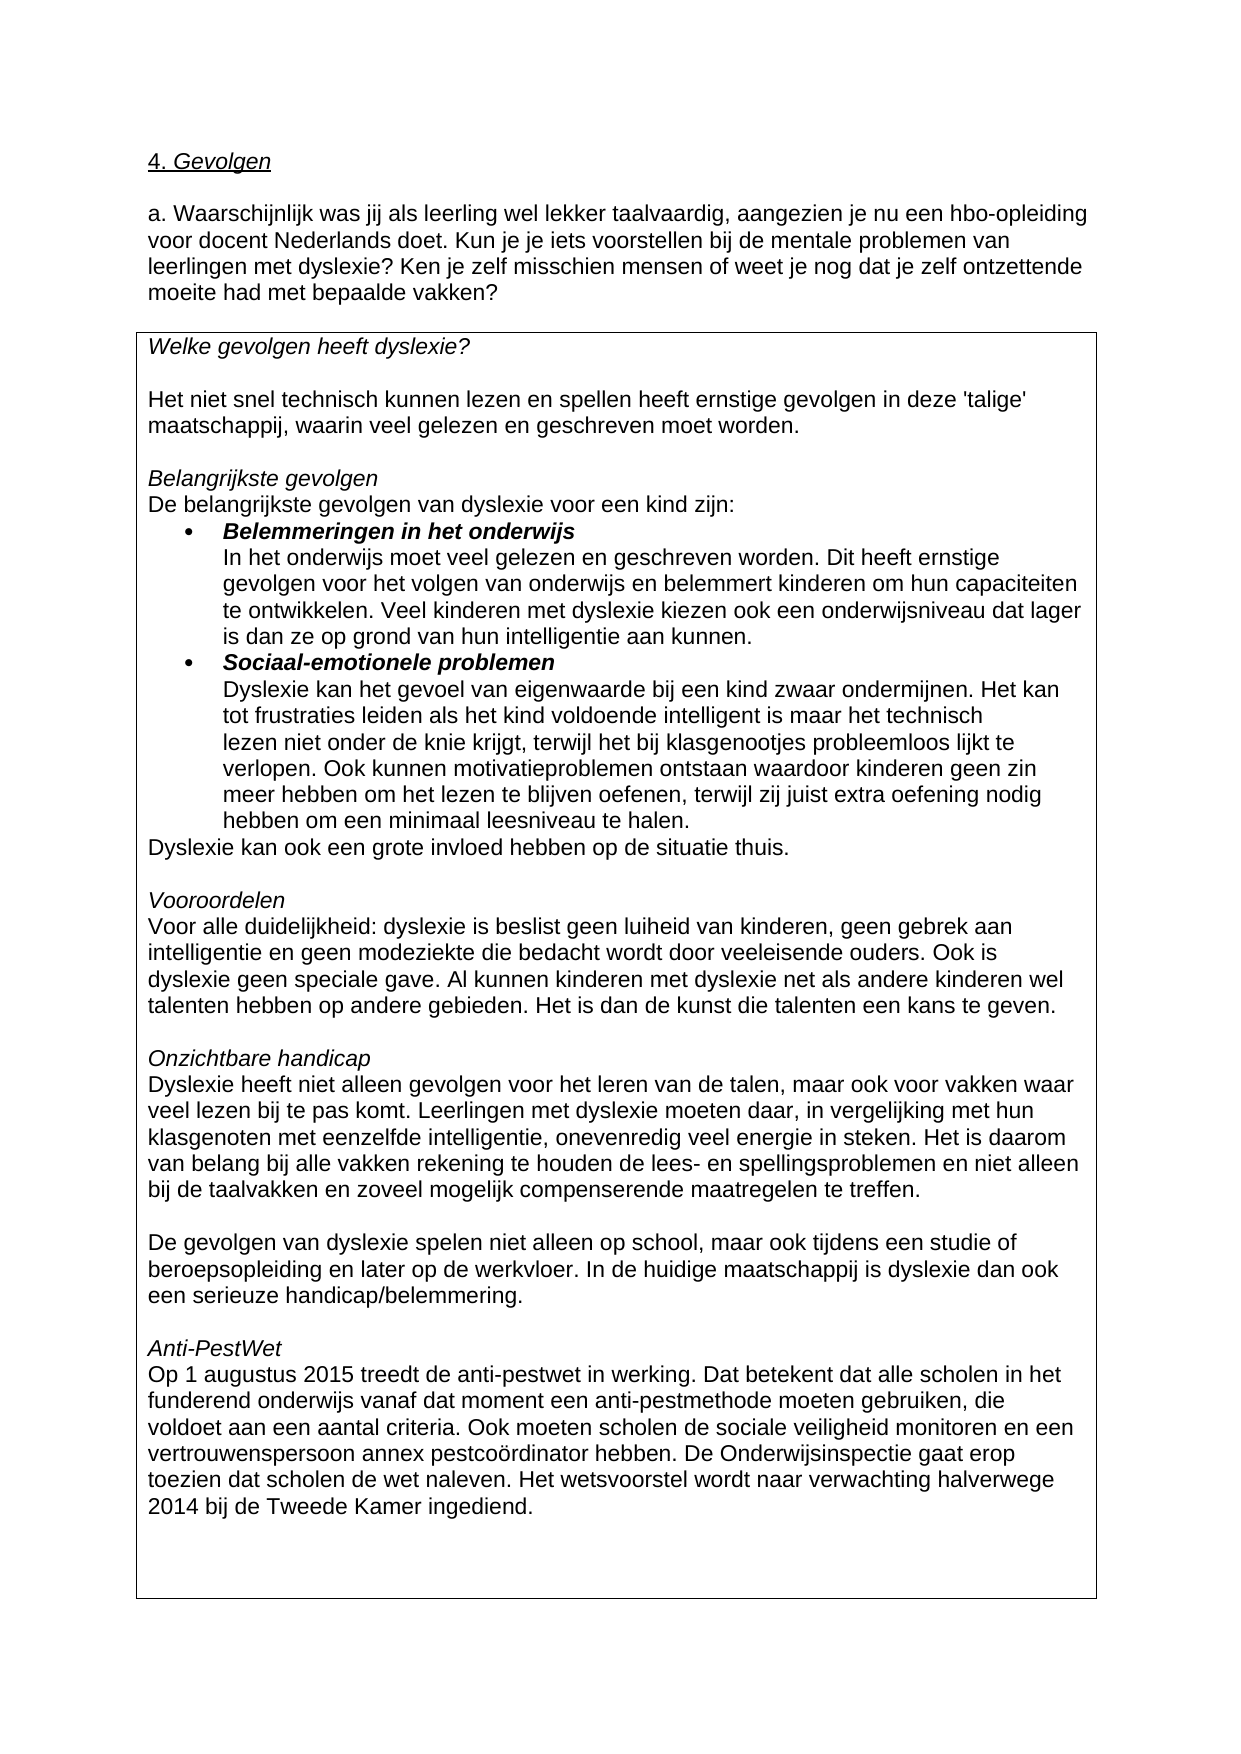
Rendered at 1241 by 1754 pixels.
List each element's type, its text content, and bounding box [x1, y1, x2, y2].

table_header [137, 333, 1096, 1598]
text 4. Gevolgen [148, 148, 1093, 174]
text a. Waarschijnlijk was jij als leerling wel lekker taalvaardig, aangezien je nu een hbo-opleiding voor docent Nederlands doet. Kun je je iets voorstellen bij de mentale problemen van leerlingen met dyslexie? Ken je zelf misschien mensen of weet je nog dat je zelf ontzettende moeite had met bepaalde vakken? [148, 200, 1093, 306]
